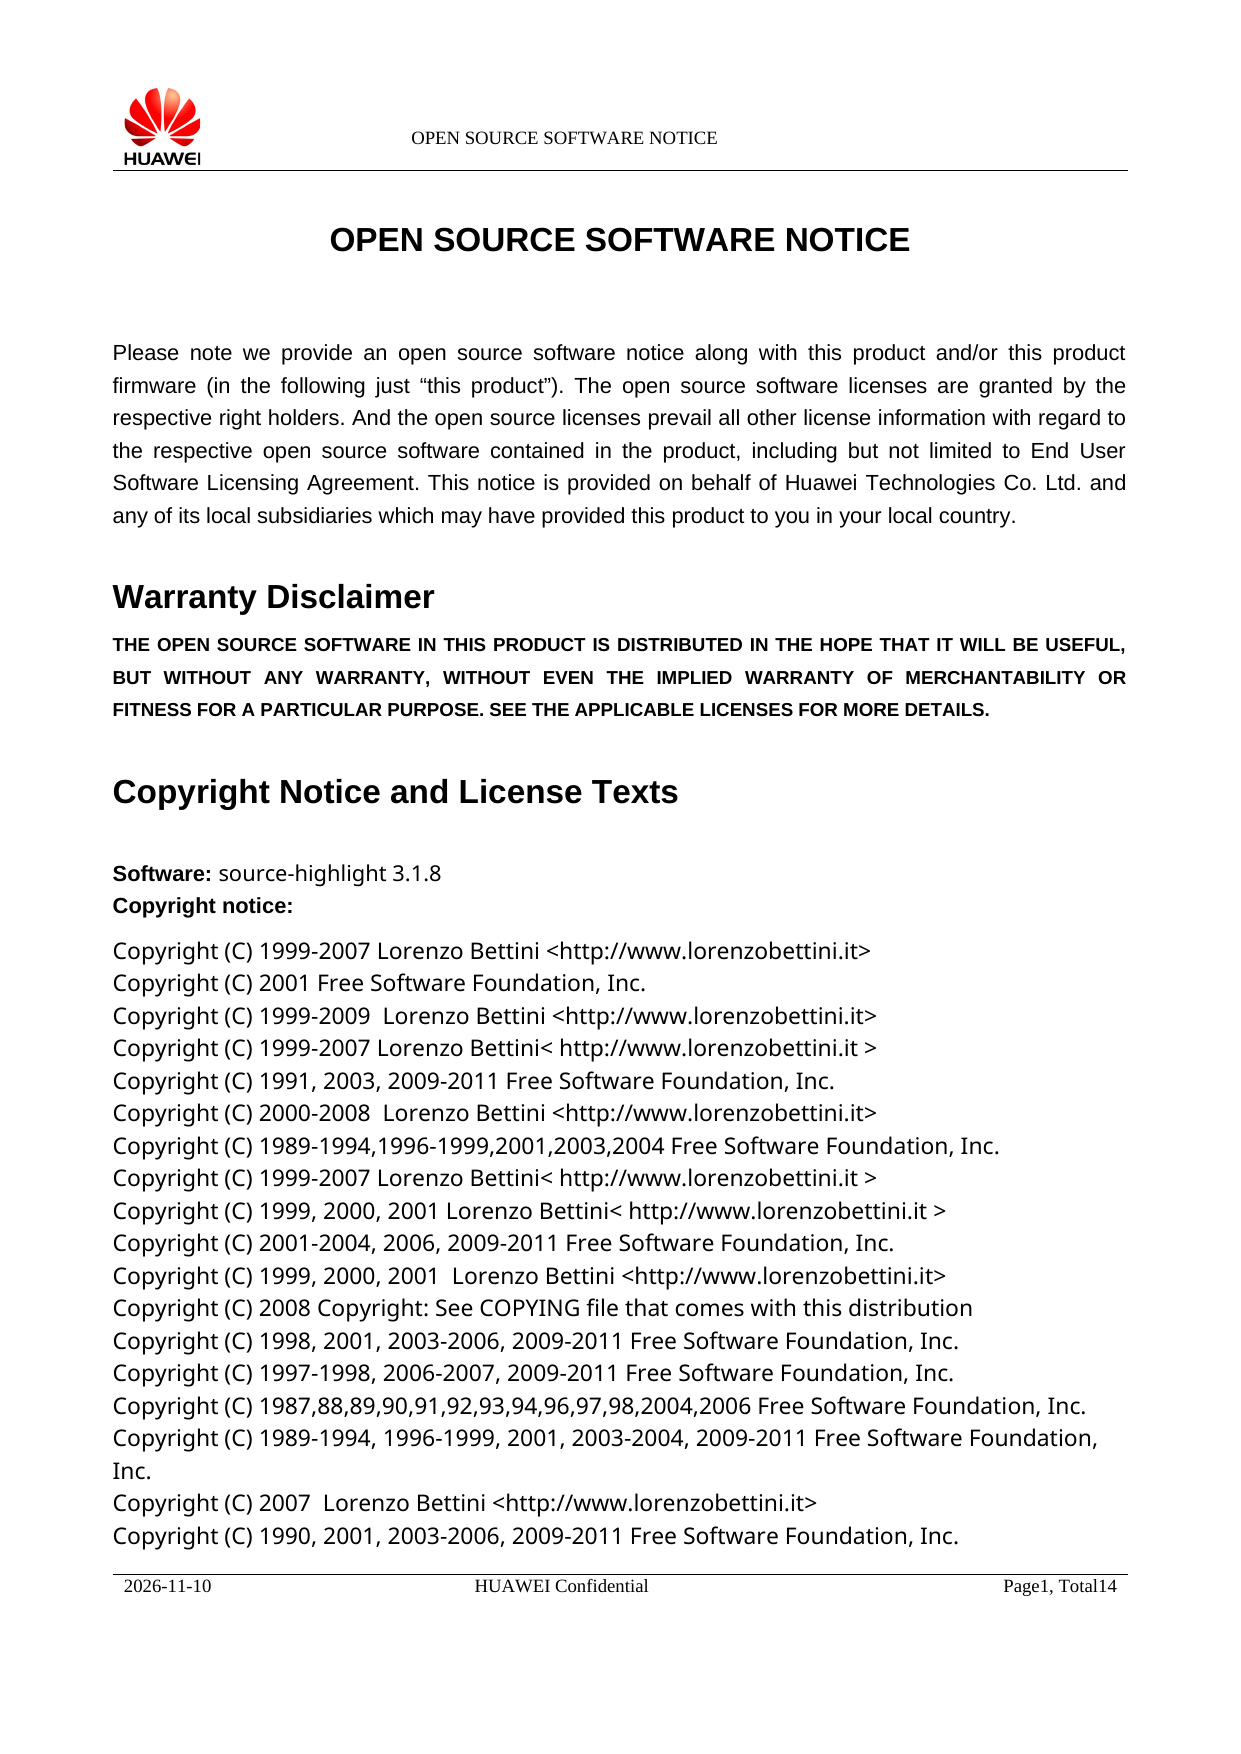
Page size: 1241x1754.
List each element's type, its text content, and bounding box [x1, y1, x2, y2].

picture [124, 88, 201, 165]
text Please note we provide an open source software notice along with this product and/or this product firmware (in the following just “this product”). The open source software licenses are granted by the respective right holders. And the open source licenses prevail all other license information with regard to the respective open source software contained in the product, including but not limited to End User Software Licensing Agreement. This notice is provided on behalf of Huawei Technologies Co. Ltd. and any of its local subsidiaries which may have provided this product to you in your local country. [112, 336, 1128, 531]
text The open source software in this product is distributed in the hope that it will be useful, but WITHOUT ANY WARRANTY, without even the implied warranty of MERCHANTABILITY or FITNESS FOR A PARTICULAR PURPOSE. See the applicable licenses for more details. [112, 629, 1128, 726]
text Warranty Disclaimer [112, 564, 1128, 629]
title Software: source-highlight 3.1.8 [112, 856, 1128, 889]
text Copyright notice: [112, 889, 1128, 921]
text OPEN SOURCE SOFTWARE NOTICE [112, 206, 1128, 271]
text Copyright Notice and License Texts [112, 759, 1128, 824]
